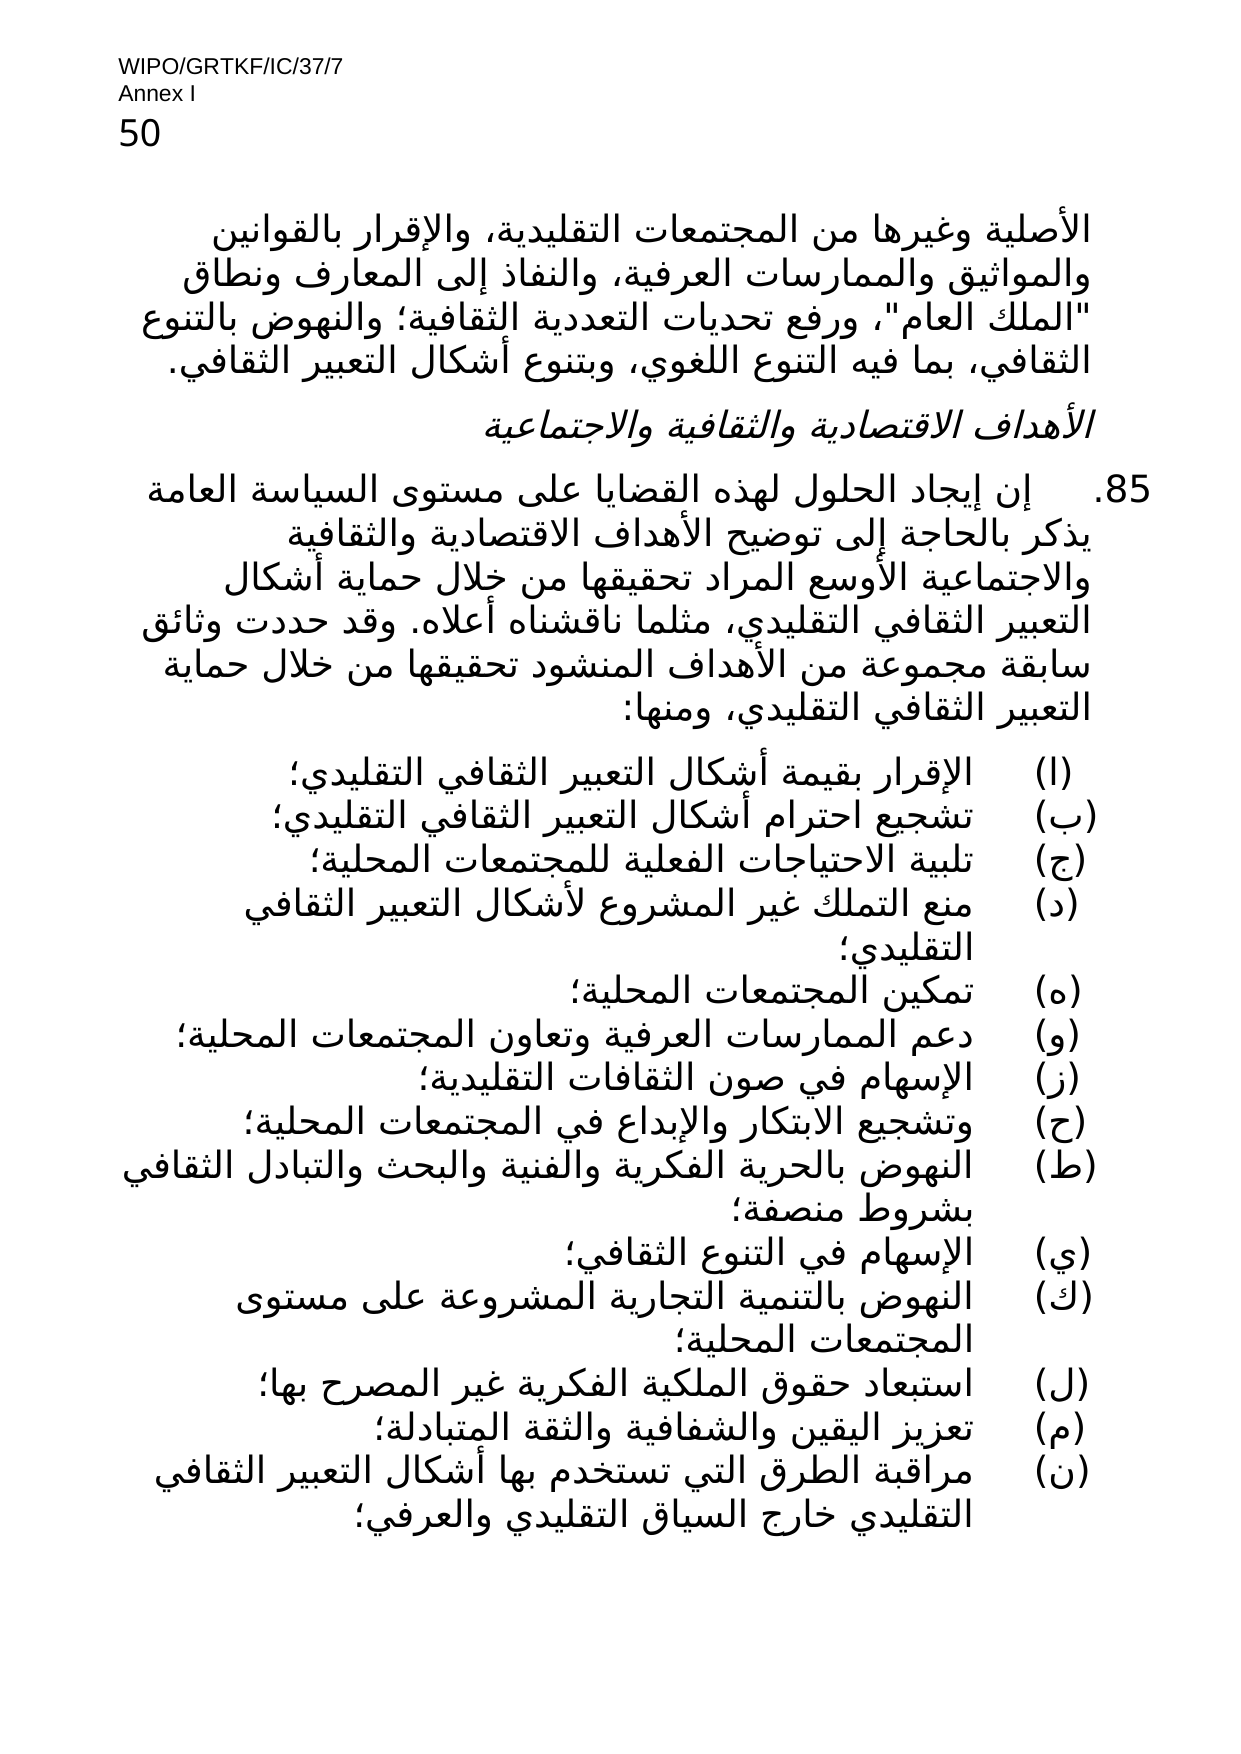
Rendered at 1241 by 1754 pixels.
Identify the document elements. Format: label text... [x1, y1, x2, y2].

list الإسهام في التنوع الثقافي؛ [118, 1231, 1033, 1274]
list تشجيع احترام أشكال التعبير الثقافي التقليدي؛ [118, 794, 1033, 838]
list منع التملك غير المشروع لأشكال التعبير الثقافي التقليدي؛ [118, 881, 1033, 969]
list النهوض بالحرية الفكرية والفنية والبحث والتبادل الثقافي بشروط منصفة؛ [118, 1143, 1033, 1231]
list تلبية الاحتياجات الفعلية للمجتمعات المحلية؛ [118, 838, 1033, 881]
list النهوض بالتنمية التجارية المشروعة على مستوى المجتمعات المحلية؛ [118, 1274, 1033, 1362]
text إن إيجاد الحلول لهذه القضايا على مستوى السياسة العامة يذكر بالحاجة إلى توضيح الأهداف الاقتصادية والثقافية والاجتماعية الأوسع المراد تحقيقها من خلال حماية أشكال التعبير الثقافي التقليدي، مثلما ناقشناه أعلاه. وقد حددت وثائق سابقة مجموعة من الأهداف المنشود تحقيقها من خلال حماية التعبير الثقافي التقليدي، ومنها: [118, 468, 1092, 730]
list تعزيز اليقين والشفافية والثقة المتبادلة؛ [118, 1405, 1033, 1449]
list وتشجيع الابتكار والإبداع في المجتمعات المحلية؛ [118, 1100, 1033, 1143]
list الإقرار بقيمة أشكال التعبير الثقافي التقليدي؛ [118, 751, 1033, 794]
list مراقبة الطرق التي تستخدم بها أشكال التعبير الثقافي التقليدي خارج السياق التقليدي والعرفي؛ [118, 1449, 1033, 1536]
list دعم الممارسات العرفية وتعاون المجتمعات المحلية؛ [118, 1012, 1033, 1056]
list استبعاد حقوق الملكية الفكرية غير المصرح بها؛ [118, 1362, 1033, 1405]
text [118, 208, 1092, 382]
list الإسهام في صون الثقافات التقليدية؛ [118, 1056, 1033, 1100]
subtitle الأهداف الاقتصادية والثقافية والاجتماعية [118, 403, 1092, 447]
list تمكين المجتمعات المحلية؛ [118, 969, 1033, 1012]
